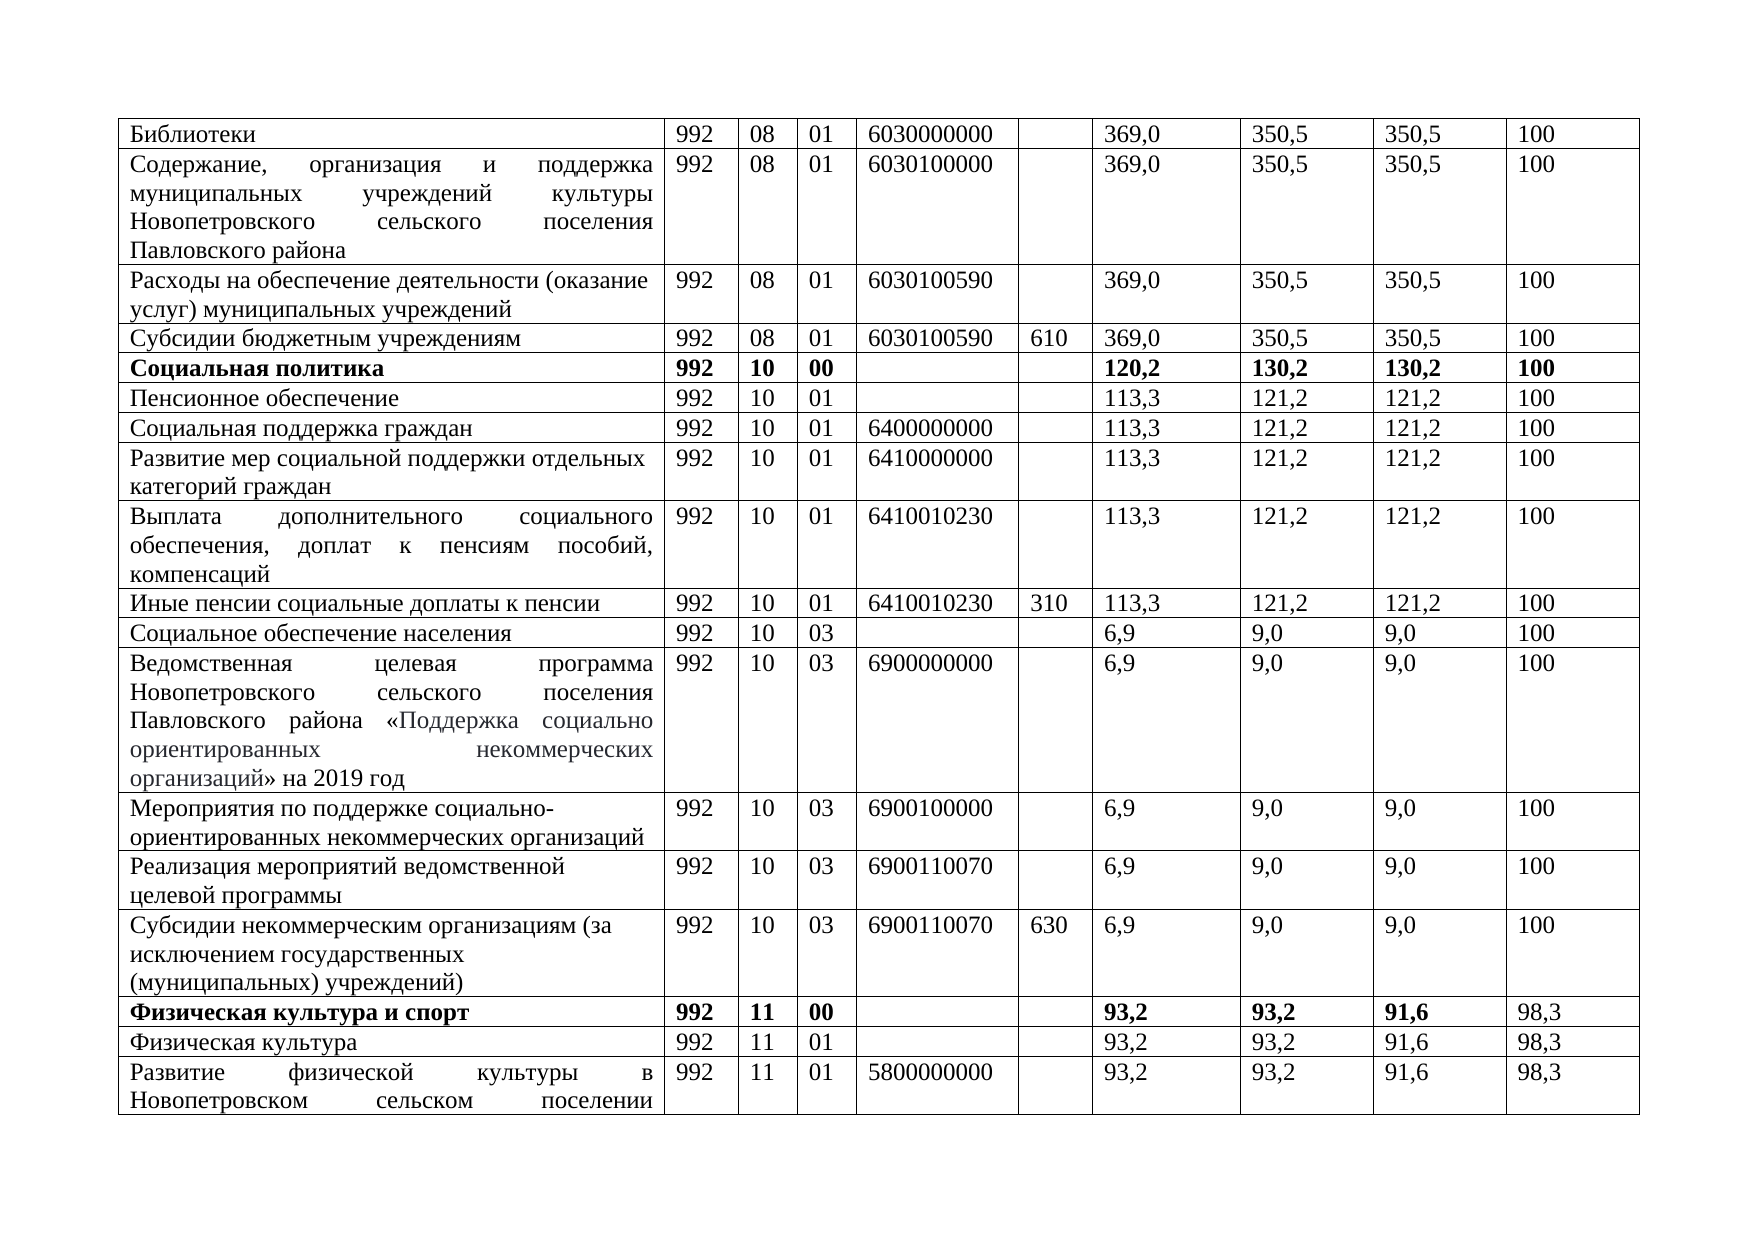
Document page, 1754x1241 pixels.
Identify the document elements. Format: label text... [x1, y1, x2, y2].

table_cell 98,3 [1507, 1027, 1639, 1056]
table_cell 350,5 [1241, 265, 1373, 322]
table_cell [1019, 851, 1092, 909]
table_cell 369,0 [1093, 324, 1240, 352]
table_cell 01 [798, 324, 856, 352]
table_cell 93,2 [1093, 997, 1240, 1026]
table_cell 100 [1507, 383, 1639, 412]
table_cell 100 [1507, 910, 1639, 996]
table_cell 100 [1507, 589, 1639, 617]
table_cell 93,2 [1241, 997, 1373, 1026]
table_cell [857, 383, 1018, 412]
table_cell 369,0 [1093, 149, 1240, 264]
table_cell 03 [798, 851, 856, 909]
table_cell 10 [739, 618, 797, 647]
table_cell 9,0 [1374, 793, 1506, 850]
table_cell 130,2 [1241, 353, 1373, 382]
table_cell 01 [798, 501, 856, 587]
table_cell 6,9 [1093, 618, 1240, 647]
table_cell [1019, 265, 1092, 322]
table_cell Субсидии некоммерческим организациям (за исключением государственных (муниципальных) учреждений) [119, 910, 664, 996]
table_cell 01 [798, 1027, 856, 1056]
table_cell 11 [739, 997, 797, 1026]
table_cell 350,5 [1241, 119, 1373, 148]
table_cell [1019, 618, 1092, 647]
table_cell 113,3 [1093, 383, 1240, 412]
table_cell 91,6 [1374, 997, 1506, 1026]
table_cell [1019, 648, 1092, 792]
table_cell 992 [665, 618, 738, 647]
table_cell 992 [665, 443, 738, 500]
table_cell 6410000000 [857, 443, 1018, 500]
table_cell 350,5 [1374, 265, 1506, 322]
table_cell 121,2 [1374, 413, 1506, 442]
table_cell 369,0 [1093, 119, 1240, 148]
table_cell Социальное обеспечение населения [119, 618, 664, 647]
table_cell 93,2 [1241, 1027, 1373, 1056]
table_cell Библиотеки [119, 119, 664, 148]
table_cell 91,6 [1374, 1027, 1506, 1056]
table_cell 01 [798, 413, 856, 442]
table_cell 992 [665, 353, 738, 382]
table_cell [119, 1057, 664, 1114]
table_cell 630 [1019, 910, 1092, 996]
table_cell 08 [739, 265, 797, 322]
table_cell 01 [798, 1057, 856, 1114]
table_cell 93,2 [1241, 1057, 1373, 1114]
table_cell 121,2 [1374, 501, 1506, 587]
table_cell 6410010230 [857, 589, 1018, 617]
table_cell 992 [665, 119, 738, 148]
table_cell 6030100000 [857, 149, 1018, 264]
table_cell 03 [798, 648, 856, 792]
table_cell 10 [739, 648, 797, 792]
table_cell 350,5 [1241, 324, 1373, 352]
table_cell 11 [739, 1057, 797, 1114]
table_cell 100 [1507, 443, 1639, 500]
table_cell 350,5 [1241, 149, 1373, 264]
table_cell 100 [1507, 149, 1639, 264]
table_cell 08 [739, 324, 797, 352]
table_cell [857, 618, 1018, 647]
table_cell 6,9 [1093, 648, 1240, 792]
table_cell 08 [739, 119, 797, 148]
table_cell 992 [665, 793, 738, 850]
table_cell 01 [798, 443, 856, 500]
table_cell 10 [739, 910, 797, 996]
table_cell 01 [798, 119, 856, 148]
table_cell 120,2 [1093, 353, 1240, 382]
table_cell 9,0 [1241, 648, 1373, 792]
table_cell 130,2 [1374, 353, 1506, 382]
table_cell 100 [1507, 648, 1639, 792]
table_cell 9,0 [1241, 910, 1373, 996]
table_cell [1019, 149, 1092, 264]
table_cell 100 [1507, 793, 1639, 850]
table_cell Мероприятия по поддержке социально-ориентированных некоммерческих организаций [119, 793, 664, 850]
table_cell 01 [798, 589, 856, 617]
table_cell 10 [739, 383, 797, 412]
table_cell Иные пенсии социальные доплаты к пенсии [119, 589, 664, 617]
table_cell 00 [798, 997, 856, 1026]
table_cell 93,2 [1093, 1057, 1240, 1114]
table_cell [857, 1027, 1018, 1056]
table_cell 01 [798, 265, 856, 322]
table_cell 992 [665, 265, 738, 322]
table_cell 992 [665, 413, 738, 442]
table_cell 03 [798, 910, 856, 996]
table_cell 9,0 [1374, 618, 1506, 647]
table_cell 9,0 [1374, 851, 1506, 909]
table_cell Физическая культура и спорт [119, 997, 664, 1026]
table_cell 113,3 [1093, 501, 1240, 587]
table_cell [1019, 1027, 1092, 1056]
table_cell Выплата дополнительного социального обеспечения, доплат к пенсиям пособий, компенсаций [119, 501, 664, 587]
table_cell Субсидии бюджетным учреждениям [119, 324, 664, 352]
table_cell [1019, 413, 1092, 442]
table_cell 10 [739, 443, 797, 500]
table_cell 6,9 [1093, 851, 1240, 909]
table_cell 121,2 [1241, 443, 1373, 500]
table_cell Реализация мероприятий ведомственной целевой программы [119, 851, 664, 909]
table_cell 100 [1507, 501, 1639, 587]
table_cell 10 [739, 353, 797, 382]
table_cell [1019, 501, 1092, 587]
table_cell 6,9 [1093, 793, 1240, 850]
table_cell 113,3 [1093, 413, 1240, 442]
table_cell Содержание, организация и поддержка муниципальных учреждений культуры Новопетровского сельского поселения Павловского района [119, 149, 664, 264]
table_cell 01 [798, 383, 856, 412]
table_cell 121,2 [1374, 589, 1506, 617]
table_cell [1019, 353, 1092, 382]
table_cell Пенсионное обеспечение [119, 383, 664, 412]
table_cell 9,0 [1241, 851, 1373, 909]
table_cell 9,0 [1241, 618, 1373, 647]
table_cell 10 [739, 413, 797, 442]
table_cell [1019, 383, 1092, 412]
table_cell 121,2 [1241, 501, 1373, 587]
table_cell 350,5 [1374, 149, 1506, 264]
table_cell Развитие мер социальной поддержки отдельных категорий граждан [119, 443, 664, 500]
table_cell 100 [1507, 413, 1639, 442]
table_cell 610 [1019, 324, 1092, 352]
table_cell 6030100590 [857, 324, 1018, 352]
table_cell 03 [798, 793, 856, 850]
table_cell 10 [739, 793, 797, 850]
table_cell 350,5 [1374, 119, 1506, 148]
table_cell 100 [1507, 324, 1639, 352]
table_cell 98,3 [1507, 997, 1639, 1026]
table_cell 9,0 [1374, 910, 1506, 996]
table_cell 6,9 [1093, 910, 1240, 996]
table_cell Ведомственная целевая программа Новопетровского сельского поселения Павловского района «Поддержка социально ориентированных некоммерческих организаций» на 2019 год [119, 648, 664, 792]
table_cell [1019, 997, 1092, 1026]
table_cell 100 [1507, 851, 1639, 909]
table_cell 91,6 [1374, 1057, 1506, 1114]
table_cell 10 [739, 589, 797, 617]
table_cell [1019, 793, 1092, 850]
table_cell 121,2 [1374, 443, 1506, 500]
table_cell 121,2 [1241, 413, 1373, 442]
table_cell 6400000000 [857, 413, 1018, 442]
table_cell 100 [1507, 618, 1639, 647]
table_cell 9,0 [1374, 648, 1506, 792]
table_cell 113,3 [1093, 589, 1240, 617]
table_cell 5800000000 [857, 1057, 1018, 1114]
table_cell 93,2 [1093, 1027, 1240, 1056]
table_cell [1019, 119, 1092, 148]
table_cell 992 [665, 324, 738, 352]
table_cell 98,3 [1507, 1057, 1639, 1114]
table_cell 6030000000 [857, 119, 1018, 148]
table_cell 992 [665, 648, 738, 792]
table_cell 121,2 [1374, 383, 1506, 412]
table_cell 992 [665, 149, 738, 264]
table_cell 100 [1507, 353, 1639, 382]
table_cell 6900100000 [857, 793, 1018, 850]
table_cell 992 [665, 910, 738, 996]
table_cell 992 [665, 1057, 738, 1114]
table_cell 992 [665, 997, 738, 1026]
table_cell 03 [798, 618, 856, 647]
table_cell 992 [665, 383, 738, 412]
table_cell 350,5 [1374, 324, 1506, 352]
table_cell 6030100590 [857, 265, 1018, 322]
table_cell 121,2 [1241, 589, 1373, 617]
table_cell 6900110070 [857, 851, 1018, 909]
table_cell 11 [739, 1027, 797, 1056]
table_cell 10 [739, 851, 797, 909]
table_cell 08 [739, 149, 797, 264]
table_cell 992 [665, 501, 738, 587]
table_cell 10 [739, 501, 797, 587]
table_cell 00 [798, 353, 856, 382]
table_cell 6900000000 [857, 648, 1018, 792]
table_cell Социальная поддержка граждан [119, 413, 664, 442]
table_cell 100 [1507, 265, 1639, 322]
table_cell 6900110070 [857, 910, 1018, 996]
table_cell [857, 353, 1018, 382]
table_cell Расходы на обеспечение деятельности (оказание услуг) муниципальных учреждений [119, 265, 664, 322]
table_cell [1019, 1057, 1092, 1114]
table_cell Физическая культура [119, 1027, 664, 1056]
table_cell 100 [1507, 119, 1639, 148]
table_cell 6410010230 [857, 501, 1018, 587]
table_cell 9,0 [1241, 793, 1373, 850]
table_cell 310 [1019, 589, 1092, 617]
table_cell 121,2 [1241, 383, 1373, 412]
table_cell [857, 997, 1018, 1026]
table_cell [1019, 443, 1092, 500]
table_cell Социальная политика [119, 353, 664, 382]
table_cell 369,0 [1093, 265, 1240, 322]
table_cell 992 [665, 851, 738, 909]
table_cell 113,3 [1093, 443, 1240, 500]
table_cell 01 [798, 149, 856, 264]
table_cell 992 [665, 1027, 738, 1056]
table_cell 992 [665, 589, 738, 617]
